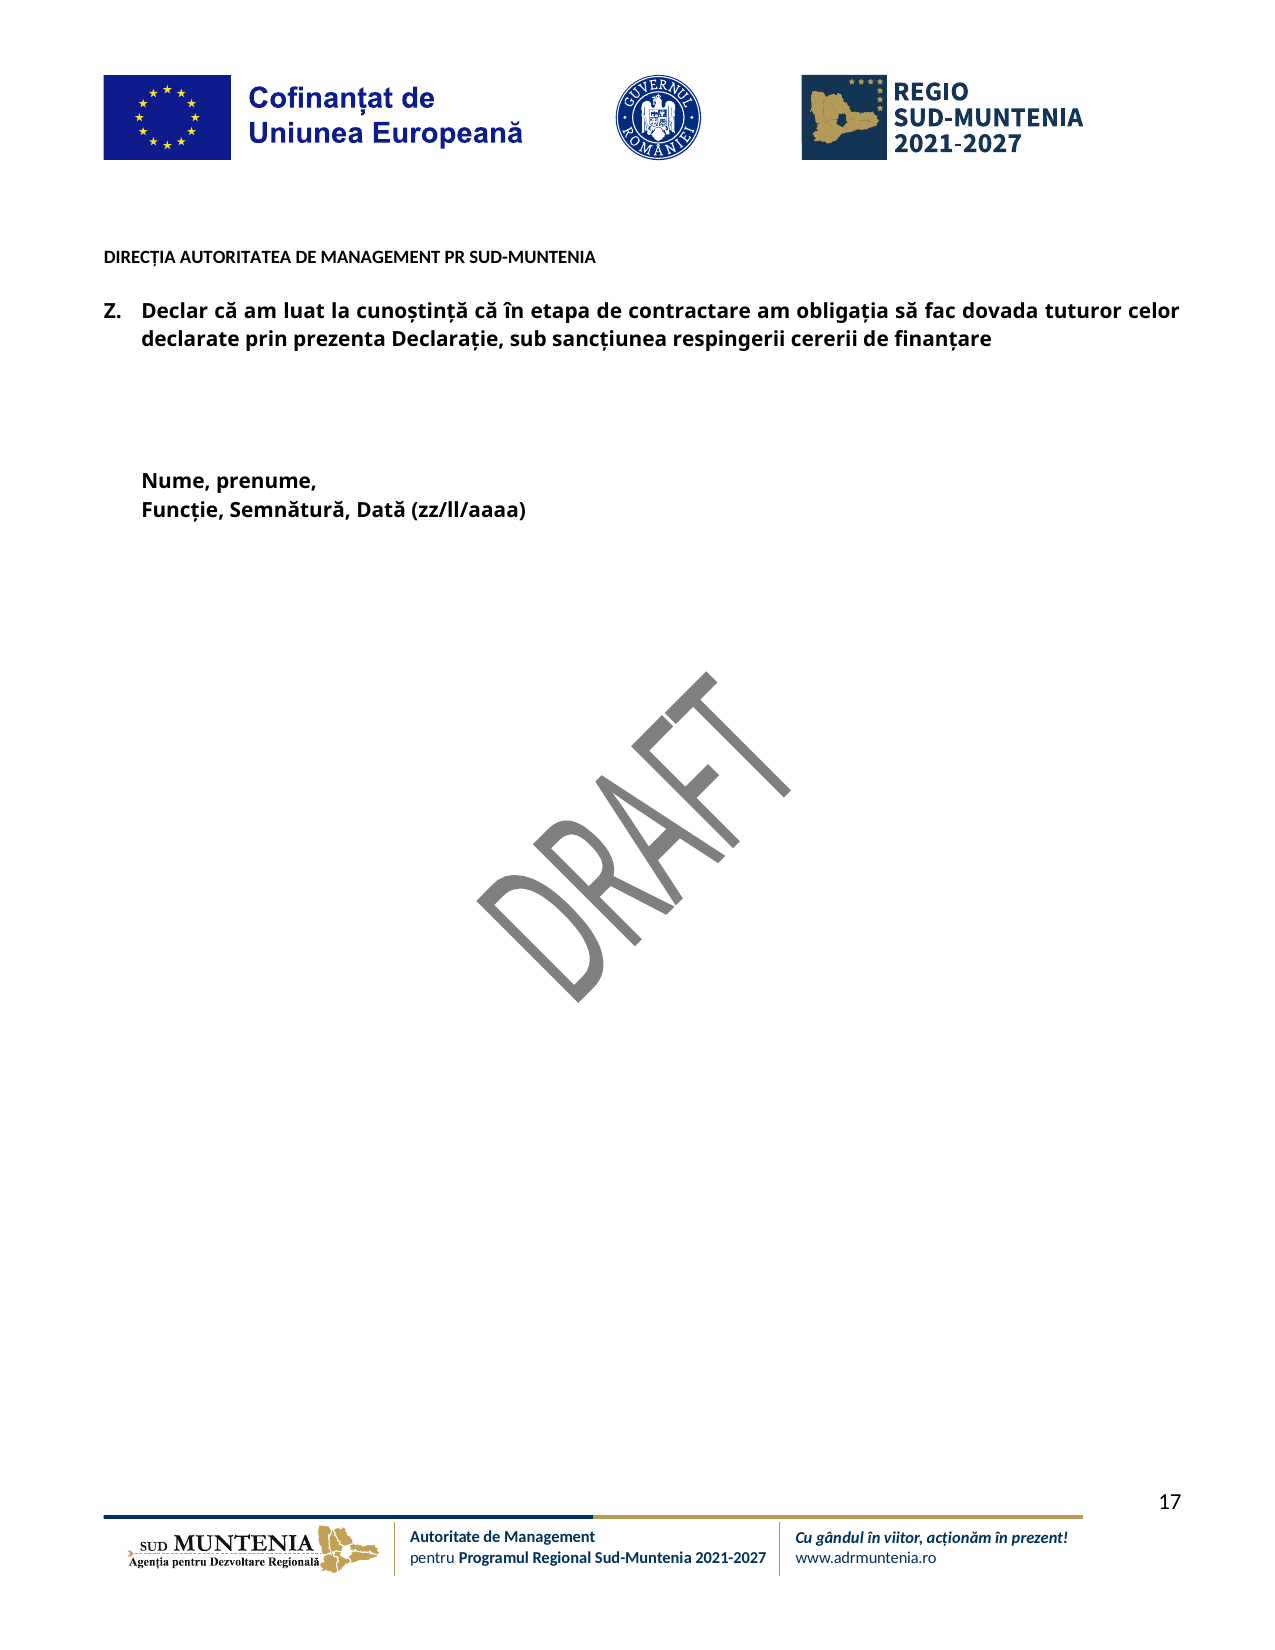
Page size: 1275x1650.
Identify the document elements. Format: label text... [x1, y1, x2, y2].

list Nume, prenume, [141, 467, 1181, 495]
list Funcție, Semnătură, Dată (zz/ll/aaaa) [141, 495, 1181, 523]
list Declar că am luat la cunoștință că în etapa de contractare am obligația să fac dovada tuturor celor declarate prin prezenta Declarație, sub sancțiunea respingerii cererii de finanțare [103, 296, 1181, 353]
